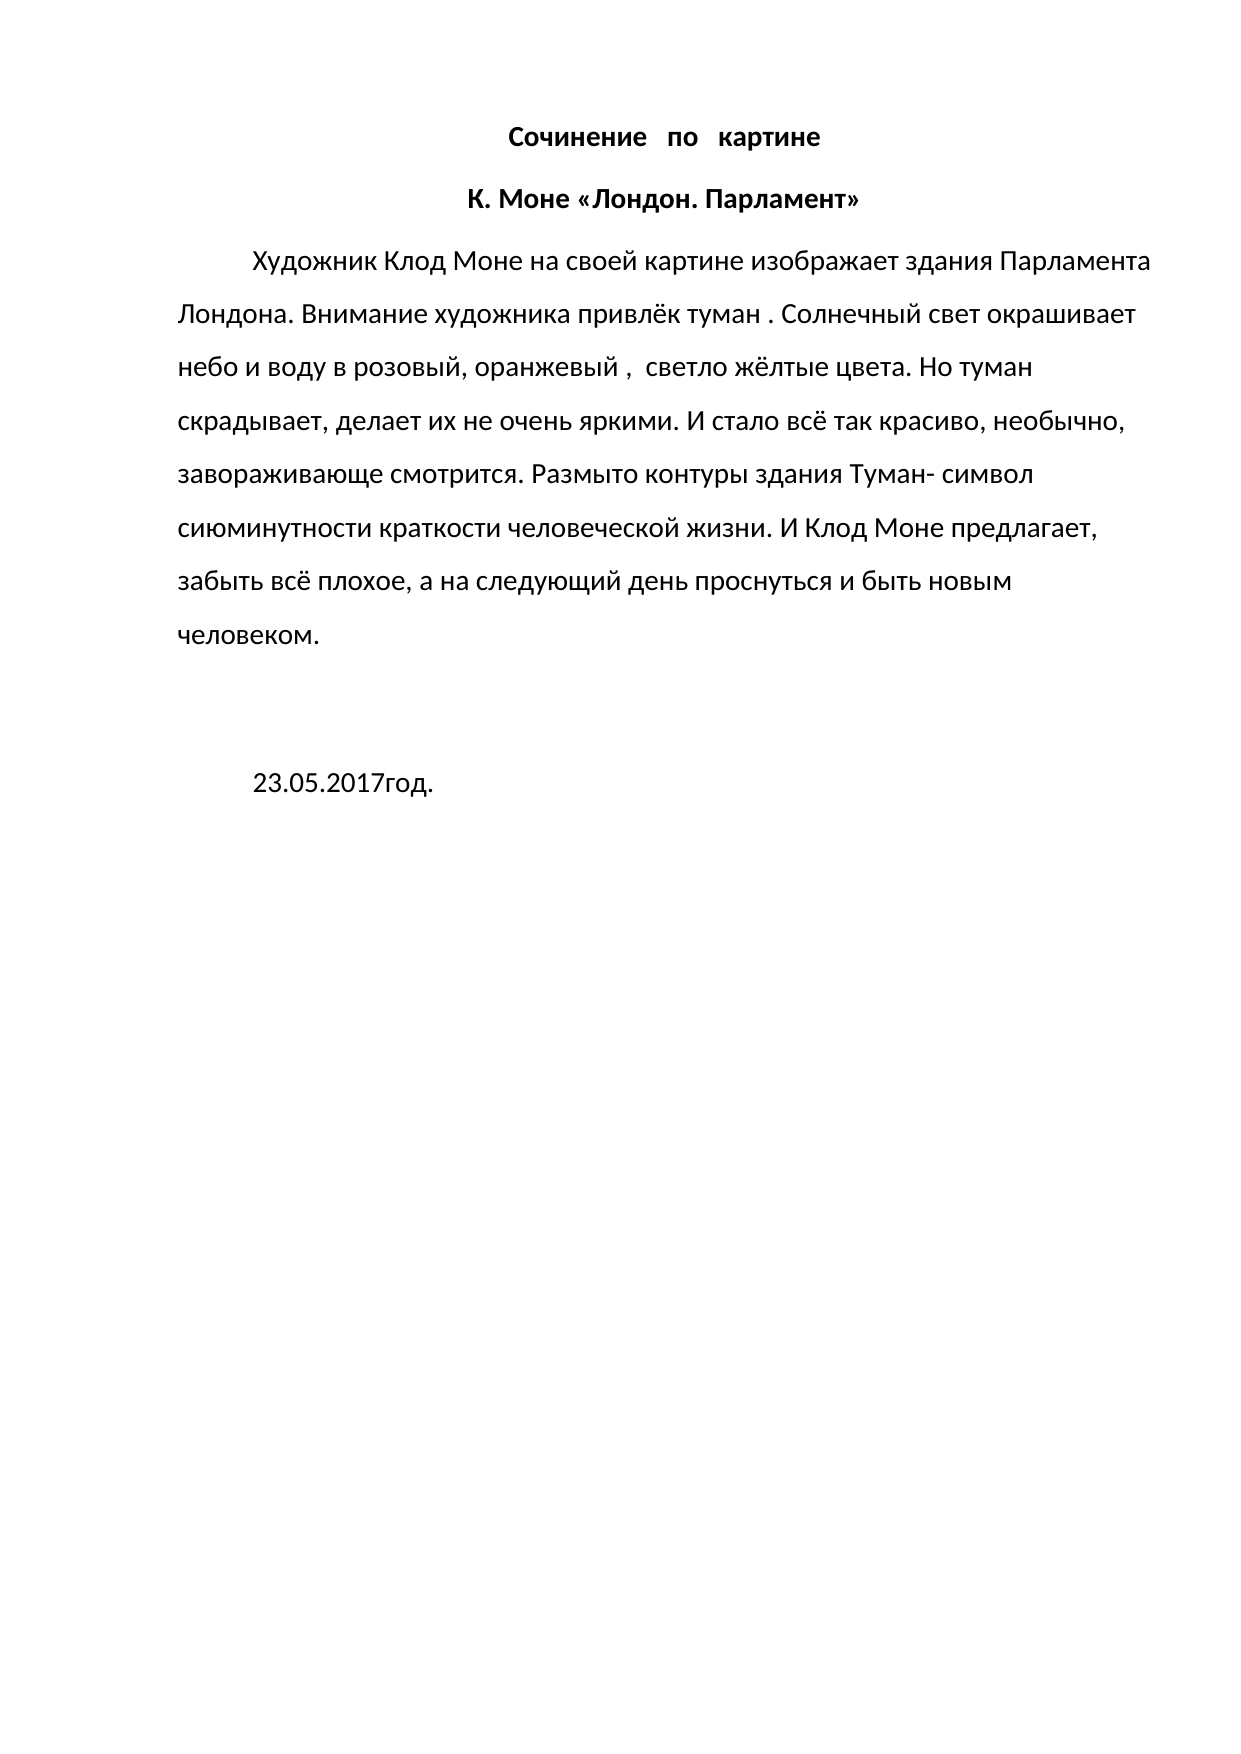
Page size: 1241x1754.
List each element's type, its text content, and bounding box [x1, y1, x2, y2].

text К. Моне «Лондон. Парламент» [177, 180, 1152, 216]
text Сочинение по картине [177, 118, 1152, 154]
text 23.05.2017год. [177, 764, 1152, 800]
text Художник Клод Моне на своей картине изображает здания Парламента Лондона. Внимание художника привлёк туман . Солнечный свет окрашивает небо и воду в розовый, оранжевый , светло жёлтые цвета. Но туман скрадывает, делает их не очень яркими. И стало всё так красиво, необычно, завораживающе смотрится. Размыто контуры здания Туман- символ сиюминутности краткости человеческой жизни. И Клод Моне предлагает, забыть всё плохое, а на следующий день проснуться и быть новым человеком. [177, 242, 1152, 651]
